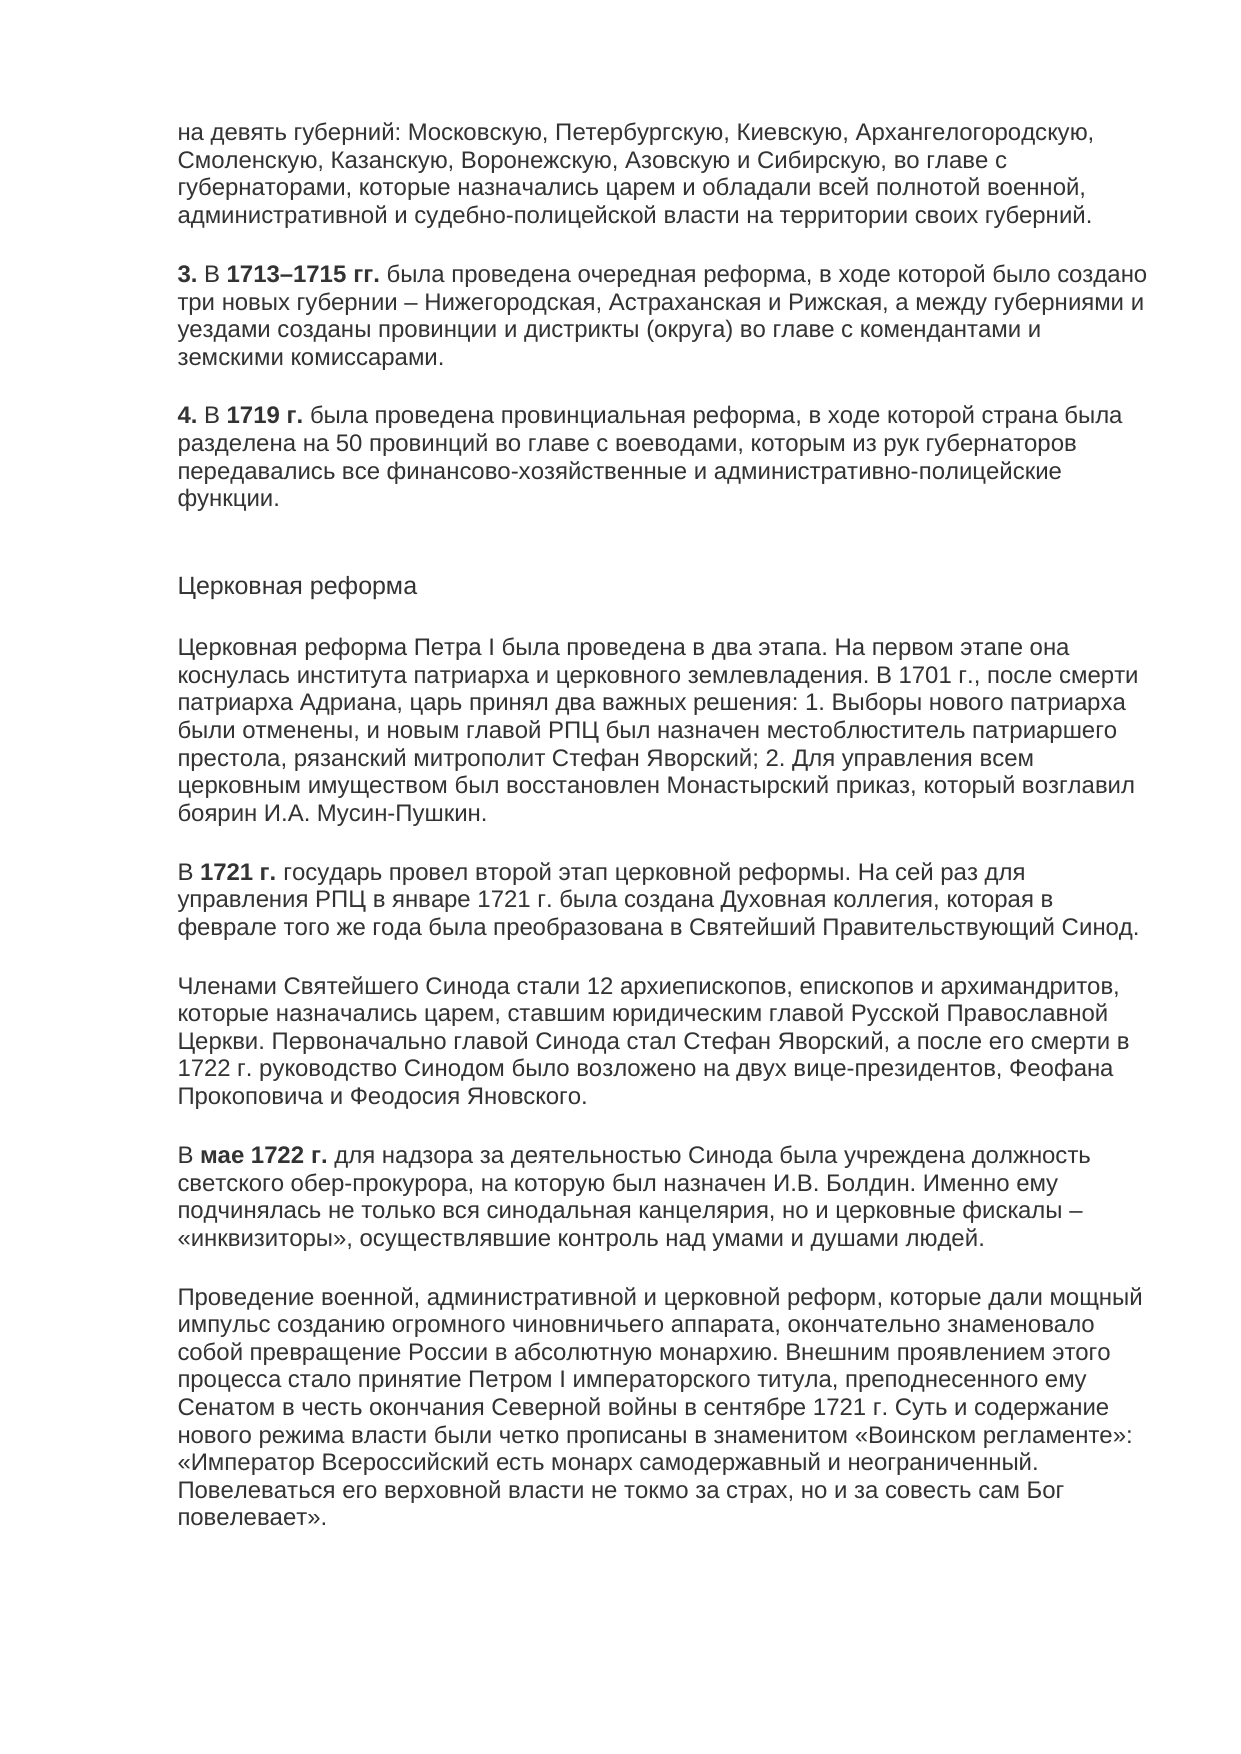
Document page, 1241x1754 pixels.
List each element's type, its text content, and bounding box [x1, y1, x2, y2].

subtitle Церковная реформа [177, 571, 1152, 599]
text В мае 1722 г. для надзора за деятельностью Синода была учреждена должность светского обер-прокурора, на которую был назначен И.В. Болдин. Именно ему подчинялась не только вся синодальная канцелярия, но и церковные фискалы – «инквизиторы», осуществлявшие контроль над умами и душами людей. [177, 1141, 1152, 1251]
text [177, 118, 1152, 228]
text 3. В 1713–1715 гг. была проведена очередная реформа, в ходе которой было создано три новых губернии – Нижегородская, Астраханская и Рижская, а между губерниями и уездами созданы провинции и дистрикты (округа) во главе с комендантами и земскими комиссарами. [177, 260, 1152, 370]
text Церковная реформа Петра I была проведена в два этапа. На первом этапе она коснулась института патриарха и церковного землевладения. В 1701 г., после смерти патриарха Адриана, царь принял два важных решения: 1. Выборы нового патриарха были отменены, и новым главой РПЦ был назначен местоблюститель патриаршего престола, рязанский митрополит Стефан Яворский; 2. Для управления всем церковным имуществом был восстановлен Монастырский приказ, который возглавил боярин И.А. Мусин-Пушкин. [177, 633, 1152, 826]
text 4. В 1719 г. была проведена провинциальная реформа, в ходе которой страна была разделена на 50 провинций во главе с воеводами, которым из рук губернаторов передавались все финансово-хозяйственные и административно-полицейские функции. [177, 401, 1152, 512]
text В 1721 г. государь провел второй этап церковной реформы. На сей раз для управления РПЦ в январе 1721 г. была создана Духовная коллегия, которая в феврале того же года была преобразована в Святейший Правительствующий Синод. [177, 857, 1152, 940]
text Проведение военной, административной и церковной реформ, которые дали мощный импульс созданию огромного чиновничьего аппарата, окончательно знаменовало собой превращение России в абсолютную монархию. Внешним проявлением этого процесса стало принятие Петром I императорского титула, преподнесенного ему Сенатом в честь окончания Северной войны в сентябре 1721 г. Суть и содержание нового режима власти были четко прописаны в знаменитом «Воинском регламенте»: «Император Всероссийский есть монарх самодержавный и неограниченный. Повелеваться его верховной власти не токмо за страх, но и за совесть сам Бог повелевает». [177, 1282, 1152, 1531]
text Членами Святейшего Синода стали 12 архиепископов, епископов и архимандритов, которые назначались царем, ставшим юридическим главой Русской Православной Церкви. Первоначально главой Синода стал Стефан Яворский, а после его смерти в 1722 г. руководство Синодом было возложено на двух вице-президентов, Феофана Прокоповича и Феодосия Яновского. [177, 972, 1152, 1109]
